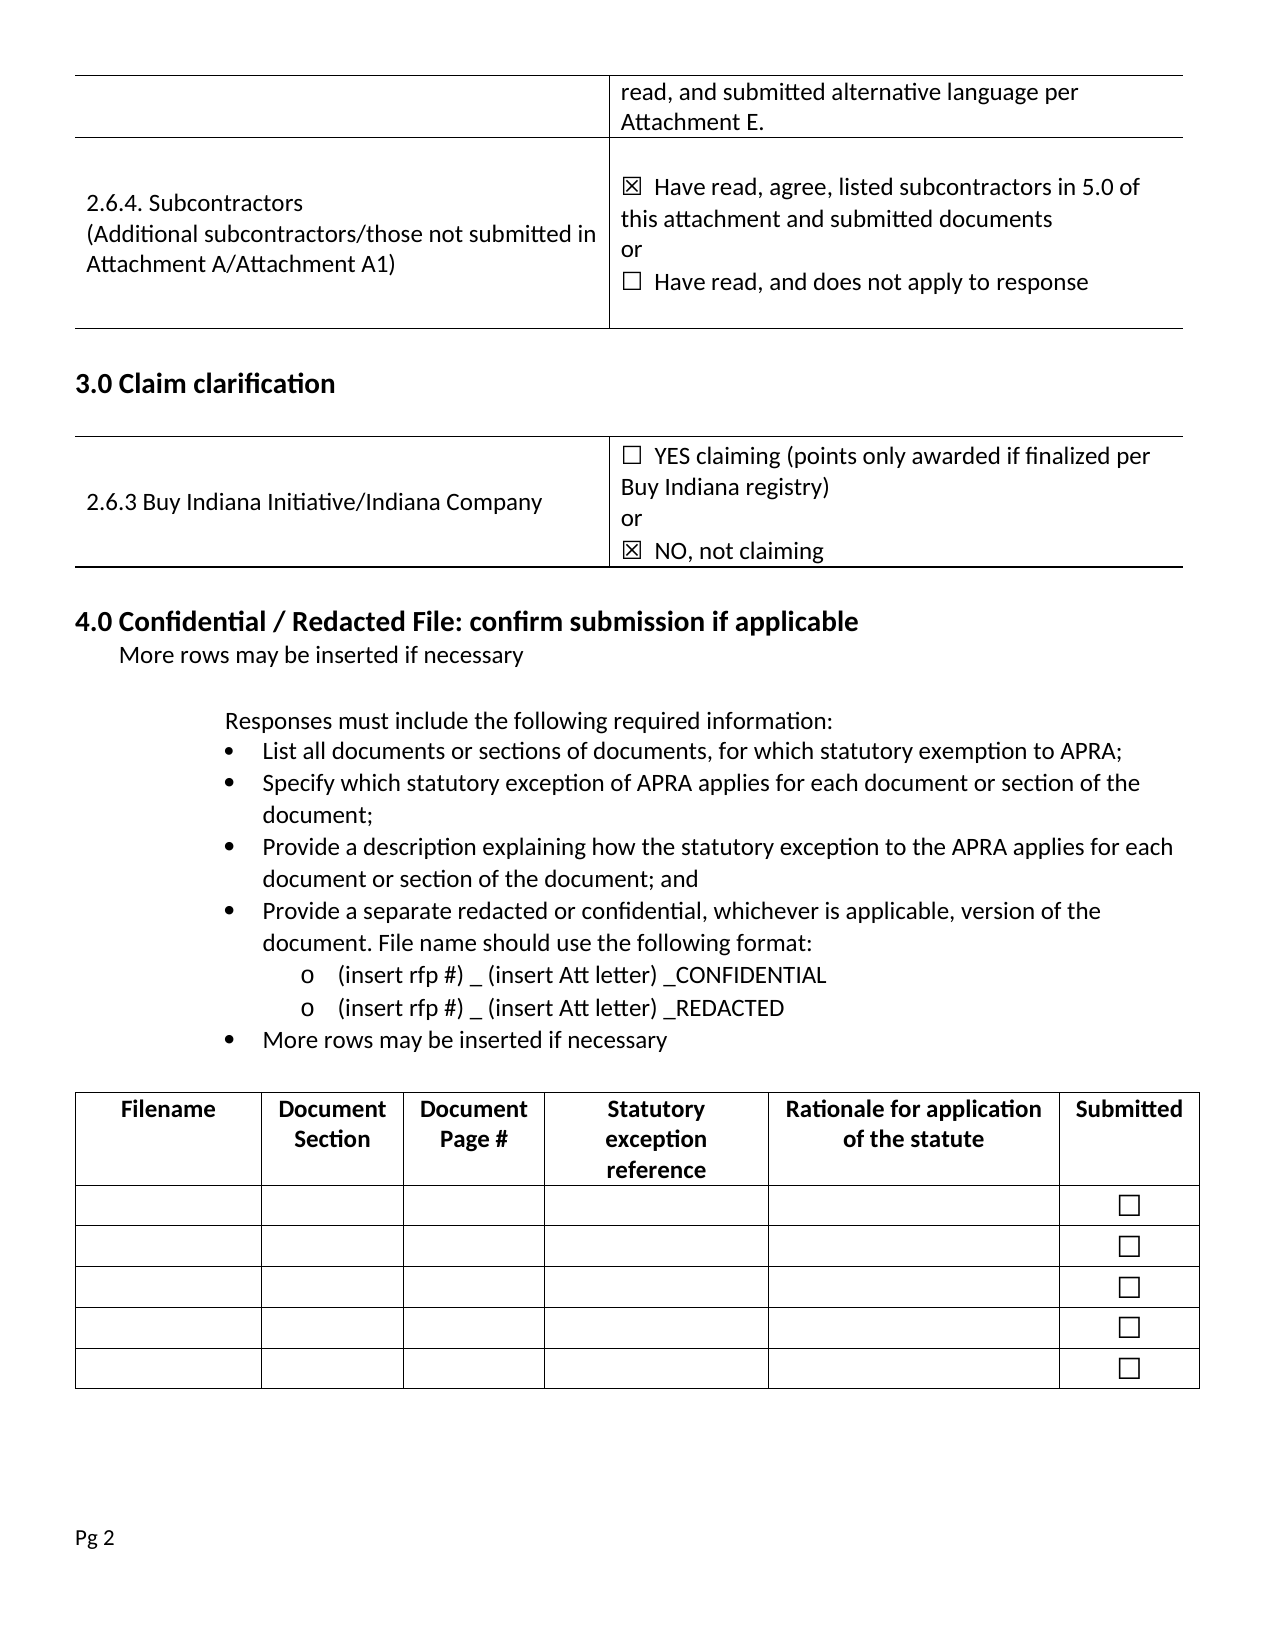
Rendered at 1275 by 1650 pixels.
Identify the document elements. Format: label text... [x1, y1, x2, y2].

list Provide a separate redacted or confidential, whichever is applicable, version of the document. File name should use the following format: [225, 895, 1200, 958]
table_cell [769, 1349, 1059, 1388]
table_cell [76, 1308, 261, 1347]
table_cell [262, 1267, 403, 1307]
table_cell [262, 1226, 403, 1266]
table_cell [545, 1349, 768, 1388]
table_cell [545, 1186, 768, 1225]
table_header Filename [76, 1093, 261, 1184]
list Confidential / Redacted File: confirm submission if applicable [75, 603, 1200, 639]
table_header Submitted [1060, 1093, 1199, 1184]
table_cell [404, 1186, 544, 1225]
table_cell [76, 1186, 261, 1225]
table_header Rationale for application of the statute [769, 1093, 1059, 1184]
table_header Statutory exception reference [545, 1093, 768, 1184]
list (insert rfp #) _ (insert Att letter) _CONFIDENTIAL [300, 959, 1200, 991]
table_cell Have read, agree, listed subcontractors in 5.0 of this attachment and submitted documents or Have read, and does not apply to response [610, 138, 1182, 328]
table_cell [76, 1226, 261, 1266]
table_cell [75, 76, 609, 137]
table_cell [262, 1186, 403, 1225]
table_cell [404, 1226, 544, 1266]
list Claim clarification [75, 365, 1200, 401]
table_cell [769, 1186, 1059, 1225]
list (insert rfp #) _ (insert Att letter) _REDACTED [300, 993, 1200, 1024]
list Specify which statutory exception of APRA applies for each document or section of the document; [225, 767, 1200, 830]
table_cell [769, 1226, 1059, 1266]
table_cell [76, 1349, 261, 1388]
text More rows may be inserted if necessary [75, 639, 1200, 669]
table_header Document Page # [404, 1093, 544, 1184]
list List all documents or sections of documents, for which statutory exemption to APRA; [225, 735, 1200, 766]
table_cell [404, 1267, 544, 1307]
table_cell [545, 1226, 768, 1266]
text Responses must include the following required information: [150, 705, 1200, 735]
table_cell [769, 1267, 1059, 1307]
table_cell [769, 1308, 1059, 1347]
table_header YES claiming (points only awarded if finalized per Buy Indiana registry) or NO, not claiming [610, 437, 1182, 566]
table_cell 2.6.4. Subcontractors (Additional subcontractors/those not submitted in Attachment A/Attachment A1) [75, 138, 609, 328]
table_cell [262, 1308, 403, 1347]
table_header 2.6.3 Buy Indiana Initiative/Indiana Company [75, 437, 609, 566]
table_cell [262, 1349, 403, 1388]
list More rows may be inserted if necessary [225, 1024, 1200, 1055]
table_cell [76, 1267, 261, 1307]
table_cell [545, 1267, 768, 1307]
table_header Document Section [262, 1093, 403, 1184]
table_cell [610, 76, 1182, 137]
table_cell [404, 1308, 544, 1347]
table_cell [404, 1349, 544, 1388]
table_cell [545, 1308, 768, 1347]
list Provide a description explaining how the statutory exception to the APRA applies for each document or section of the document; and [225, 831, 1200, 894]
